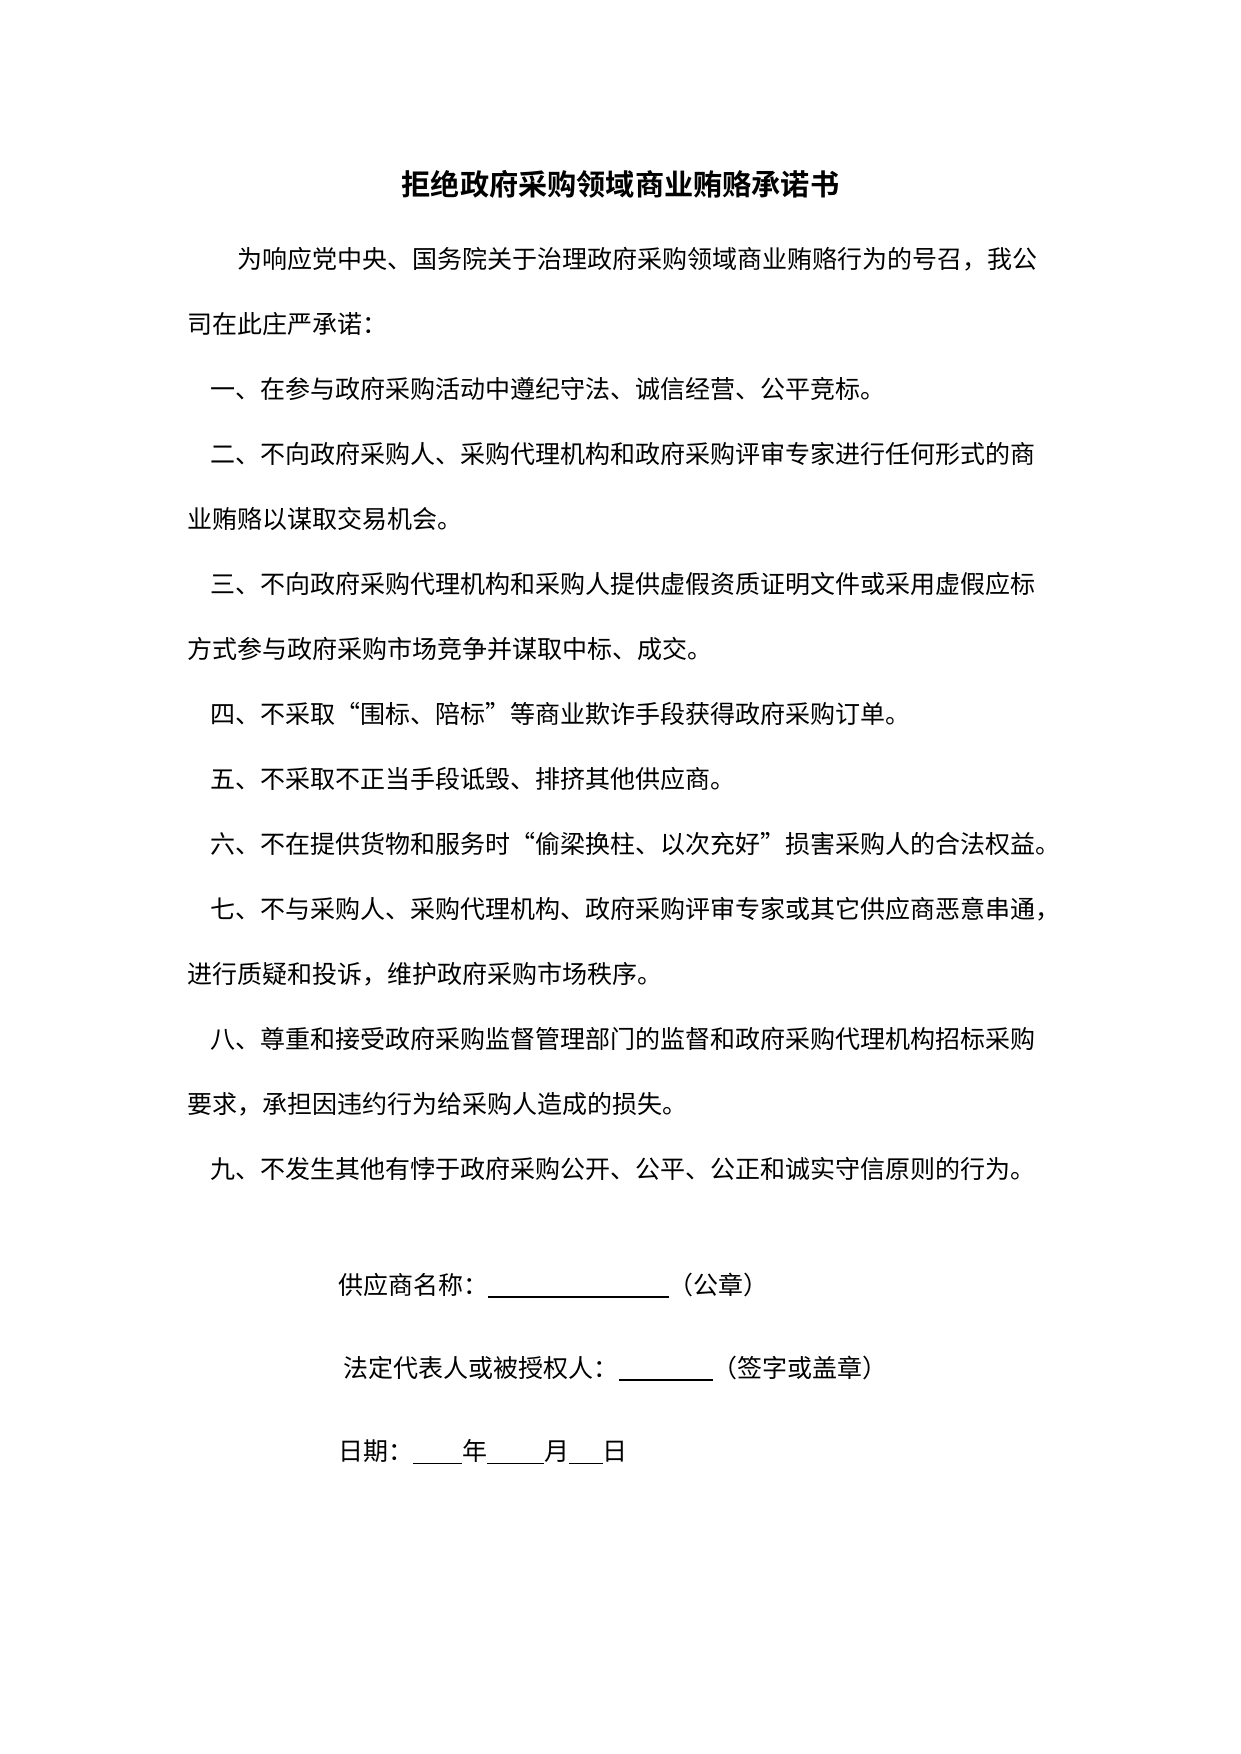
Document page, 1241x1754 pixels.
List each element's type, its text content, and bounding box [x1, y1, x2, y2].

text 拒绝政府采购领域商业贿赂承诺书 [187, 162, 1053, 204]
text 供应商名称： （公章） [187, 1251, 1053, 1316]
text 为响应党中央、国务院关于治理政府采购领域商业贿赂行为的号召，我公司在此庄严承诺： 一、在参与政府采购活动中遵纪守法、诚信经营、公平竞标。 二、不向政府采购人、采购代理机构和政府采购评审专家进行任何形式的商业贿赂以谋取交易机会。 三、不向政府采购代理机构和采购人提供虚假资质证明文件或采用虚假应标方式参与政府采购市场竞争并谋取中标、成交。 四、不采取“围标、陪标”等商业欺诈手段获得政府采购订单。 五、不采取不正当手段诋毁、排挤其他供应商。 六、不在提供货物和服务时“偷梁换柱、以次充好”损害采购人的合法权益。 七、不与采购人、采购代理机构、政府采购评审专家或其它供应商恶意串通，进行质疑和投诉，维护政府采购市场秩序。 八、尊重和接受政府采购监督管理部门的监督和政府采购代理机构招标采购要求，承担因违约行为给采购人造成的损失。 九、不发生其他有悖于政府采购公开、公平、公正和诚实守信原则的行为。 [187, 225, 1053, 1200]
text 日期： 年 月 日 [187, 1417, 1053, 1482]
text 法定代表人或被授权人： （签字或盖章） [187, 1334, 1053, 1399]
